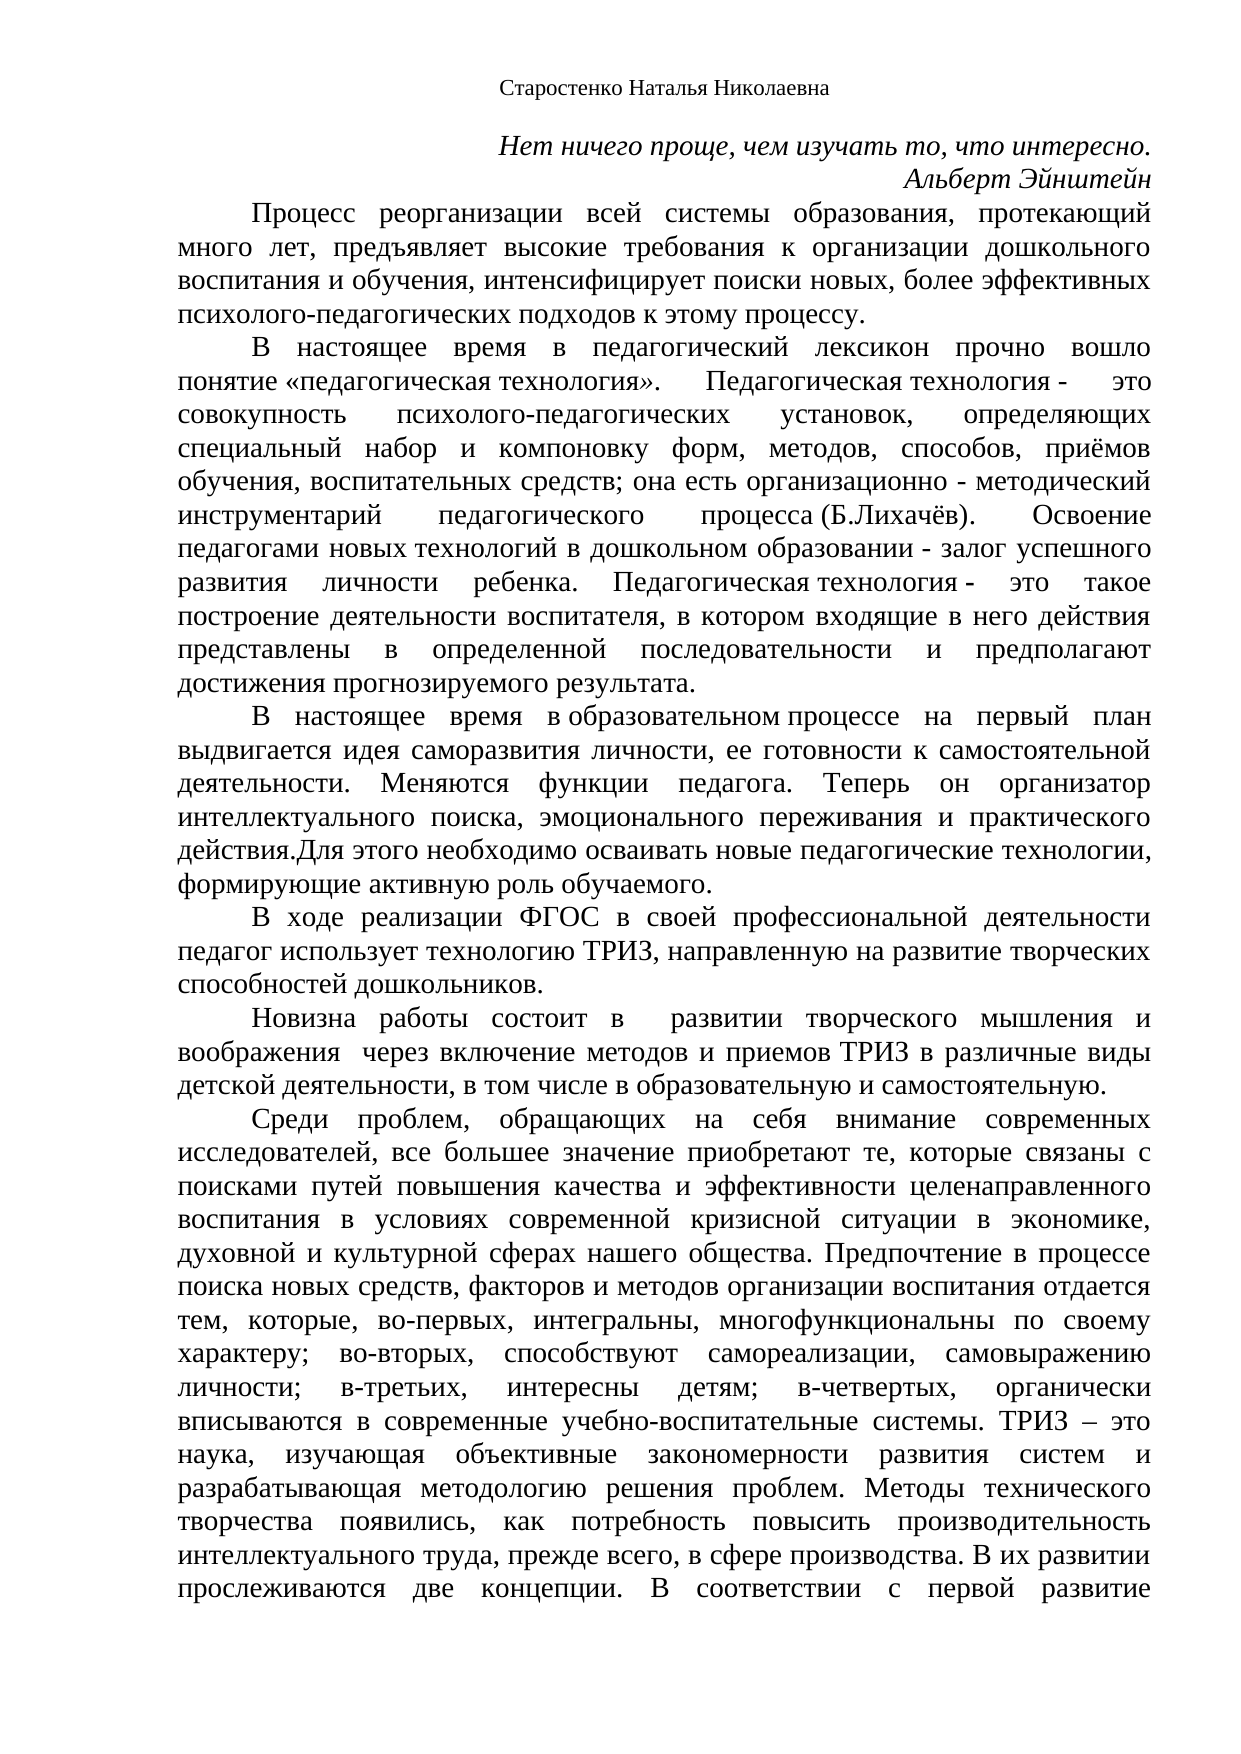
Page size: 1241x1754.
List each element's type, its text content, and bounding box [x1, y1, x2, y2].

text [177, 1101, 1152, 1604]
text В настоящее время в педагогический лексикон прочно вошло понятие «педагогическая технология». Педагогическая технология - это совокупность психолого-педагогических установок, определяющих специальный набор и компоновку форм, методов, способов, приёмов обучения, воспитательных средств; она есть организационно - методический инструментарий педагогического процесса (Б.Лихачёв). Освоение педагогами новых технологий в дошкольном образовании - залог успешного развития личности ребенка. Педагогическая технология - это такое построение деятельности воспитателя, в котором входящие в него действия представлены в определенной последовательности и предполагают достижения прогнозируемого результата. [177, 329, 1152, 698]
text В ходе реализации ФГОС в своей профессиональной деятельности педагог использует технологию ТРИЗ, направленную на развитие творческих способностей дошкольников. [177, 899, 1152, 1000]
text Процесс реорганизации всей системы образования, протекающий много лет, предъявляет высокие требования к организации дошкольного воспитания и обучения, интенсифицирует поиски новых, более эффективных психолого-педагогических подходов к этому процессу. [177, 195, 1152, 329]
text В настоящее время в образовательном процессе на первый план выдвигается идея саморазвития личности, ее готовности к самостоятельной деятельности. Меняются функции педагога. Теперь он организатор интеллектуального поиска, эмоционального переживания и практического действия.Для этого необходимо осваивать новые педагогические технологии, формирующие активную роль обучаемого. [177, 698, 1152, 899]
text Нет ничего проще, чем изучать то, что интересно. [177, 128, 1152, 162]
text Альберт Эйнштейн [177, 162, 1152, 195]
text Новизна работы состоит в развитии творческого мышления и воображения через включение методов и приемов ТРИЗ в различные виды детской деятельности, в том числе в образовательную и самостоятельную. [177, 1000, 1152, 1101]
